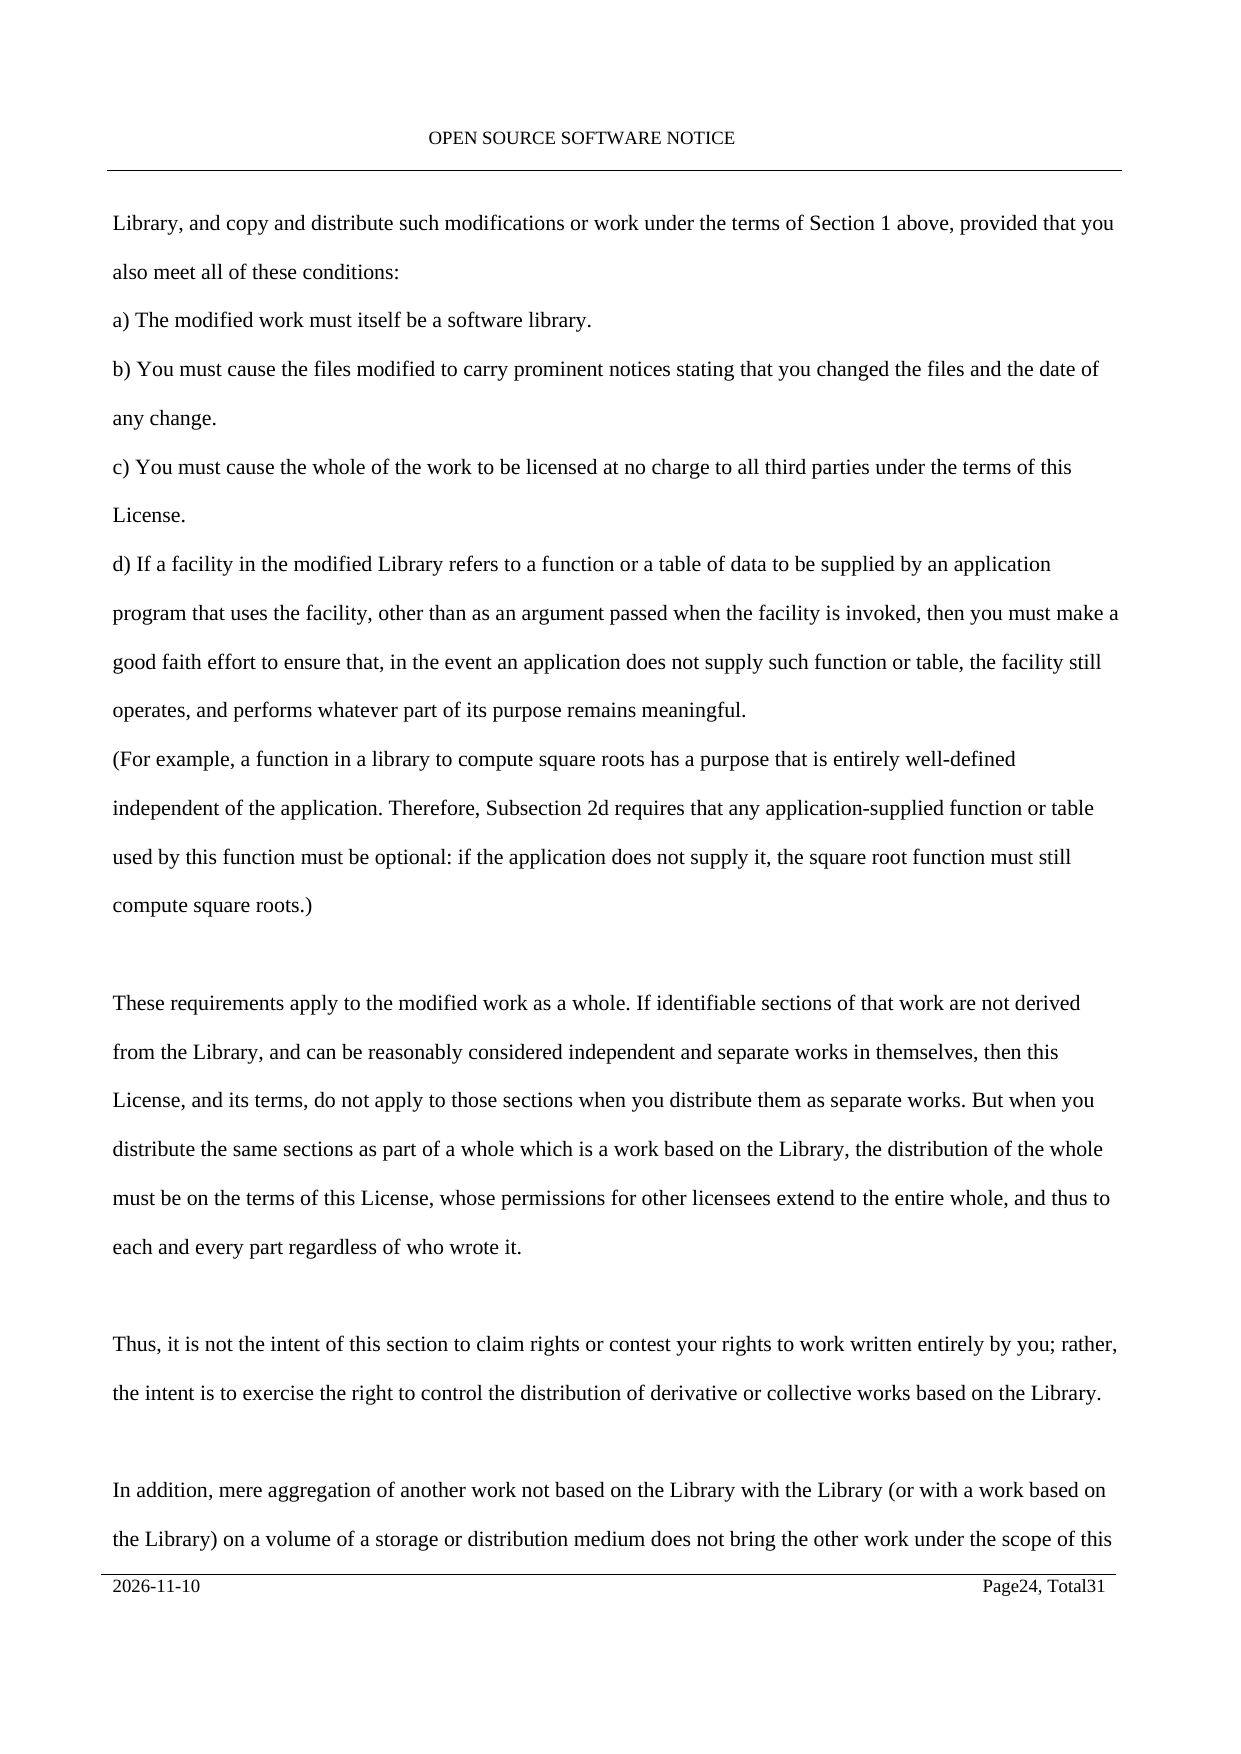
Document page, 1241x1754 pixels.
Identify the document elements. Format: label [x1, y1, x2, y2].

text [112, 206, 1128, 1555]
